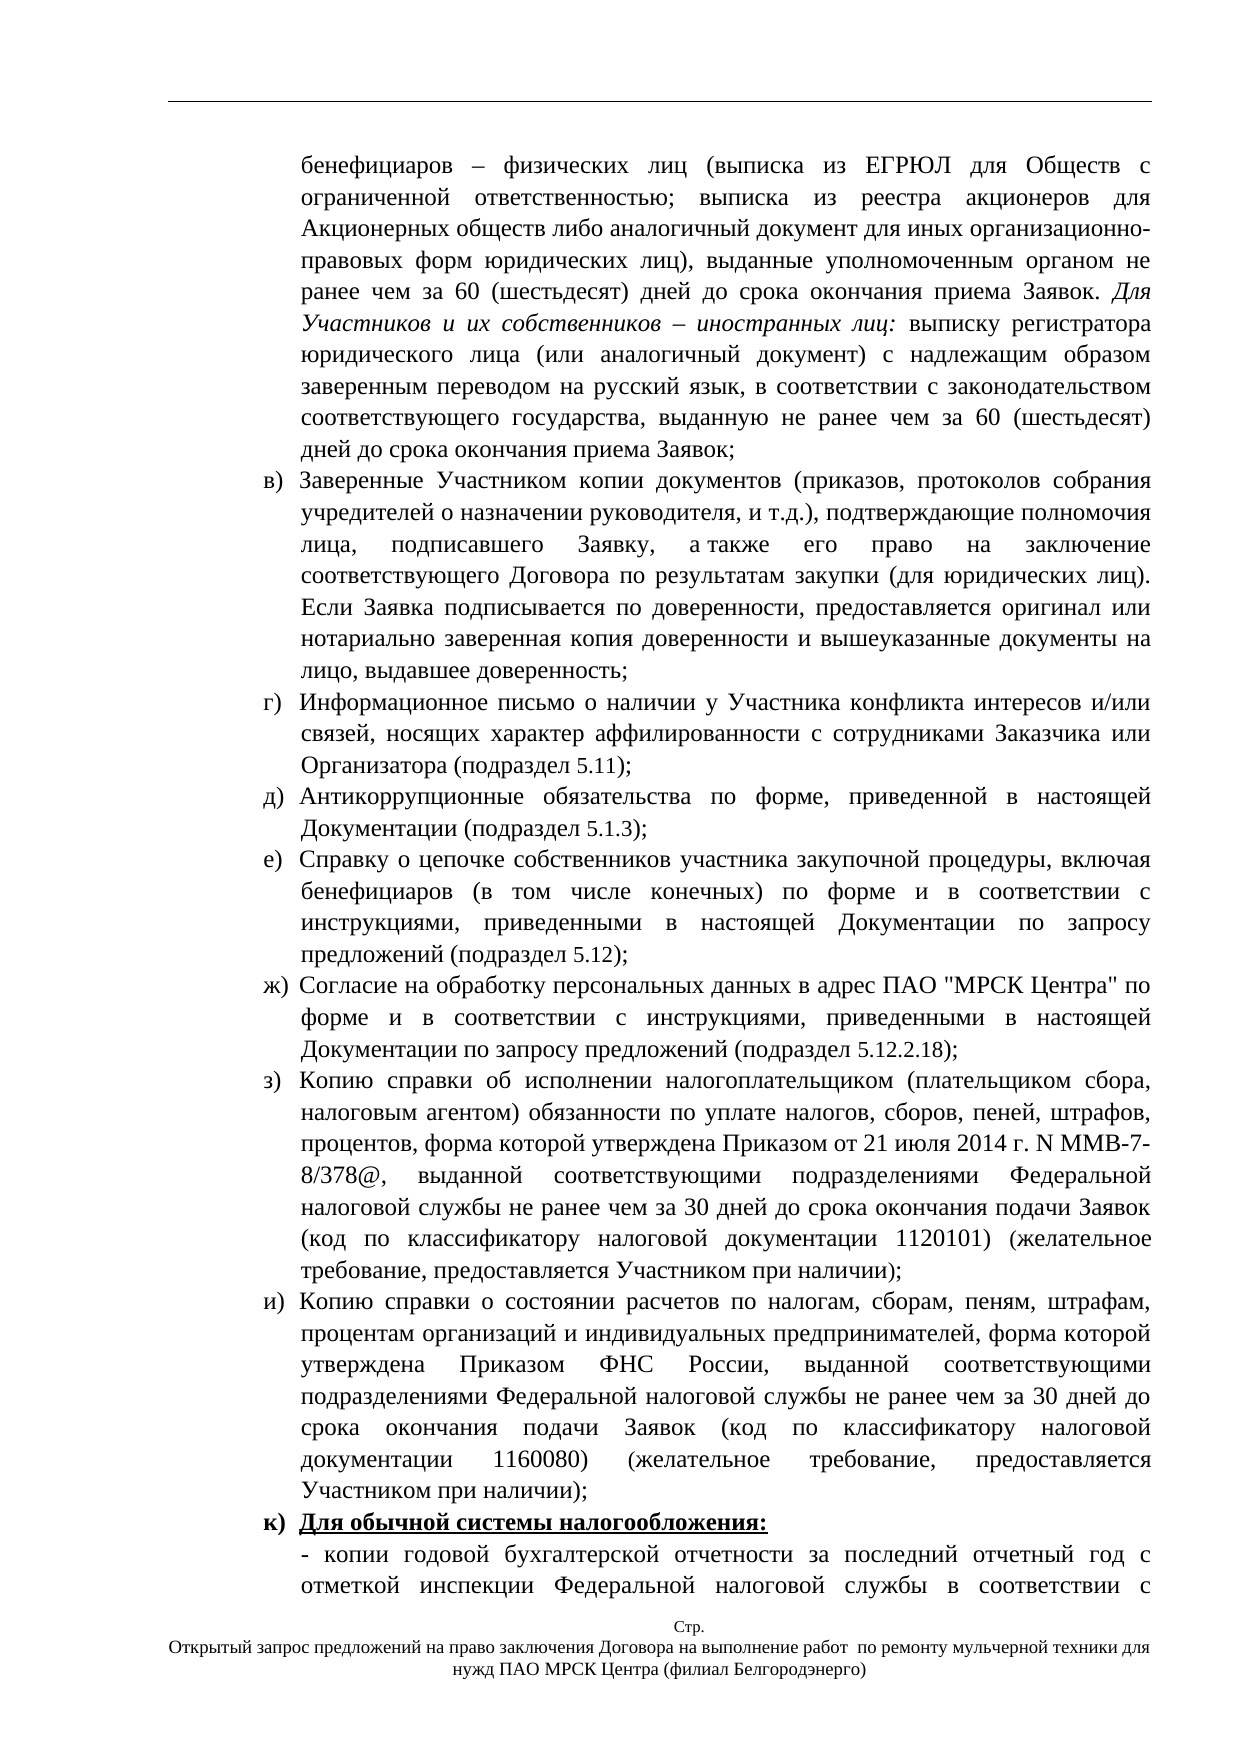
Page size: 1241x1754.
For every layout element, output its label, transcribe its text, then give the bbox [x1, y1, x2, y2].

list Информационное письмо о наличии у Участника конфликта интересов и/или связей, носящих характер аффилированности с сотрудниками Заказчика или Организатора (подраздел 5.11); [263, 687, 1152, 778]
list Справку о цепочке собственников участника закупочной процедуры, включая бенефициаров (в том числе конечных) по форме и в соответствии с инструкциями, приведенными в настоящей Документации по запросу предложений (подраздел 5.12); [263, 844, 1152, 968]
list Копию справки об исполнении налогоплательщиком (плательщиком сбора, налоговым агентом) обязанности по уплате налогов, сборов, пеней, штрафов, процентов, форма которой утверждена Приказом от 21 июля 2014 г. N ММВ-7-8/378@, выданной соответствующими подразделениями Федеральной налоговой службы не ранее чем за 30 дней до срока окончания подачи Заявок (код по классификатору налоговой документации 1120101) (желательное требование, предоставляется Участником при наличии); [263, 1065, 1152, 1283]
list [263, 150, 1152, 463]
list Копию справки о состоянии расчетов по налогам, сборам, пеням, штрафам, процентам организаций и индивидуальных предпринимателей, форма которой утверждена Приказом ФНС России, выданной соответствующими подразделениями Федеральной налоговой службы не ранее чем за 30 дней до срока окончания подачи Заявок (код по классификатору налоговой документации 1160080) (желательное требование, предоставляется Участником при наличии); [263, 1286, 1152, 1504]
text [301, 1539, 1152, 1599]
list Согласие на обработку персональных данных в адрес ПАО "МРСК Центра" по форме и в соответствии с инструкциями, приведенными в настоящей Документации по запросу предложений (подраздел 5.12.2.18); [263, 971, 1152, 1062]
list Для обычной системы налогообложения: [263, 1507, 1152, 1536]
list Антикоррупционные обязательства по форме, приведенной в настоящей Документации (подраздел 5.1.3); [263, 781, 1152, 842]
list Заверенные Участником копии документов (приказов, протоколов собрания учредителей о назначении руководителя, и т.д.), подтверждающие полномочия лица, подписавшего Заявку, а также его право на заключение соответствующего Договора по результатам закупки (для юридических лиц). Если Заявка подписывается по доверенности, предоставляется оригинал или нотариально заверенная копия доверенности и вышеуказанные документы на лицо, выдавшее доверенность; [263, 466, 1152, 684]
